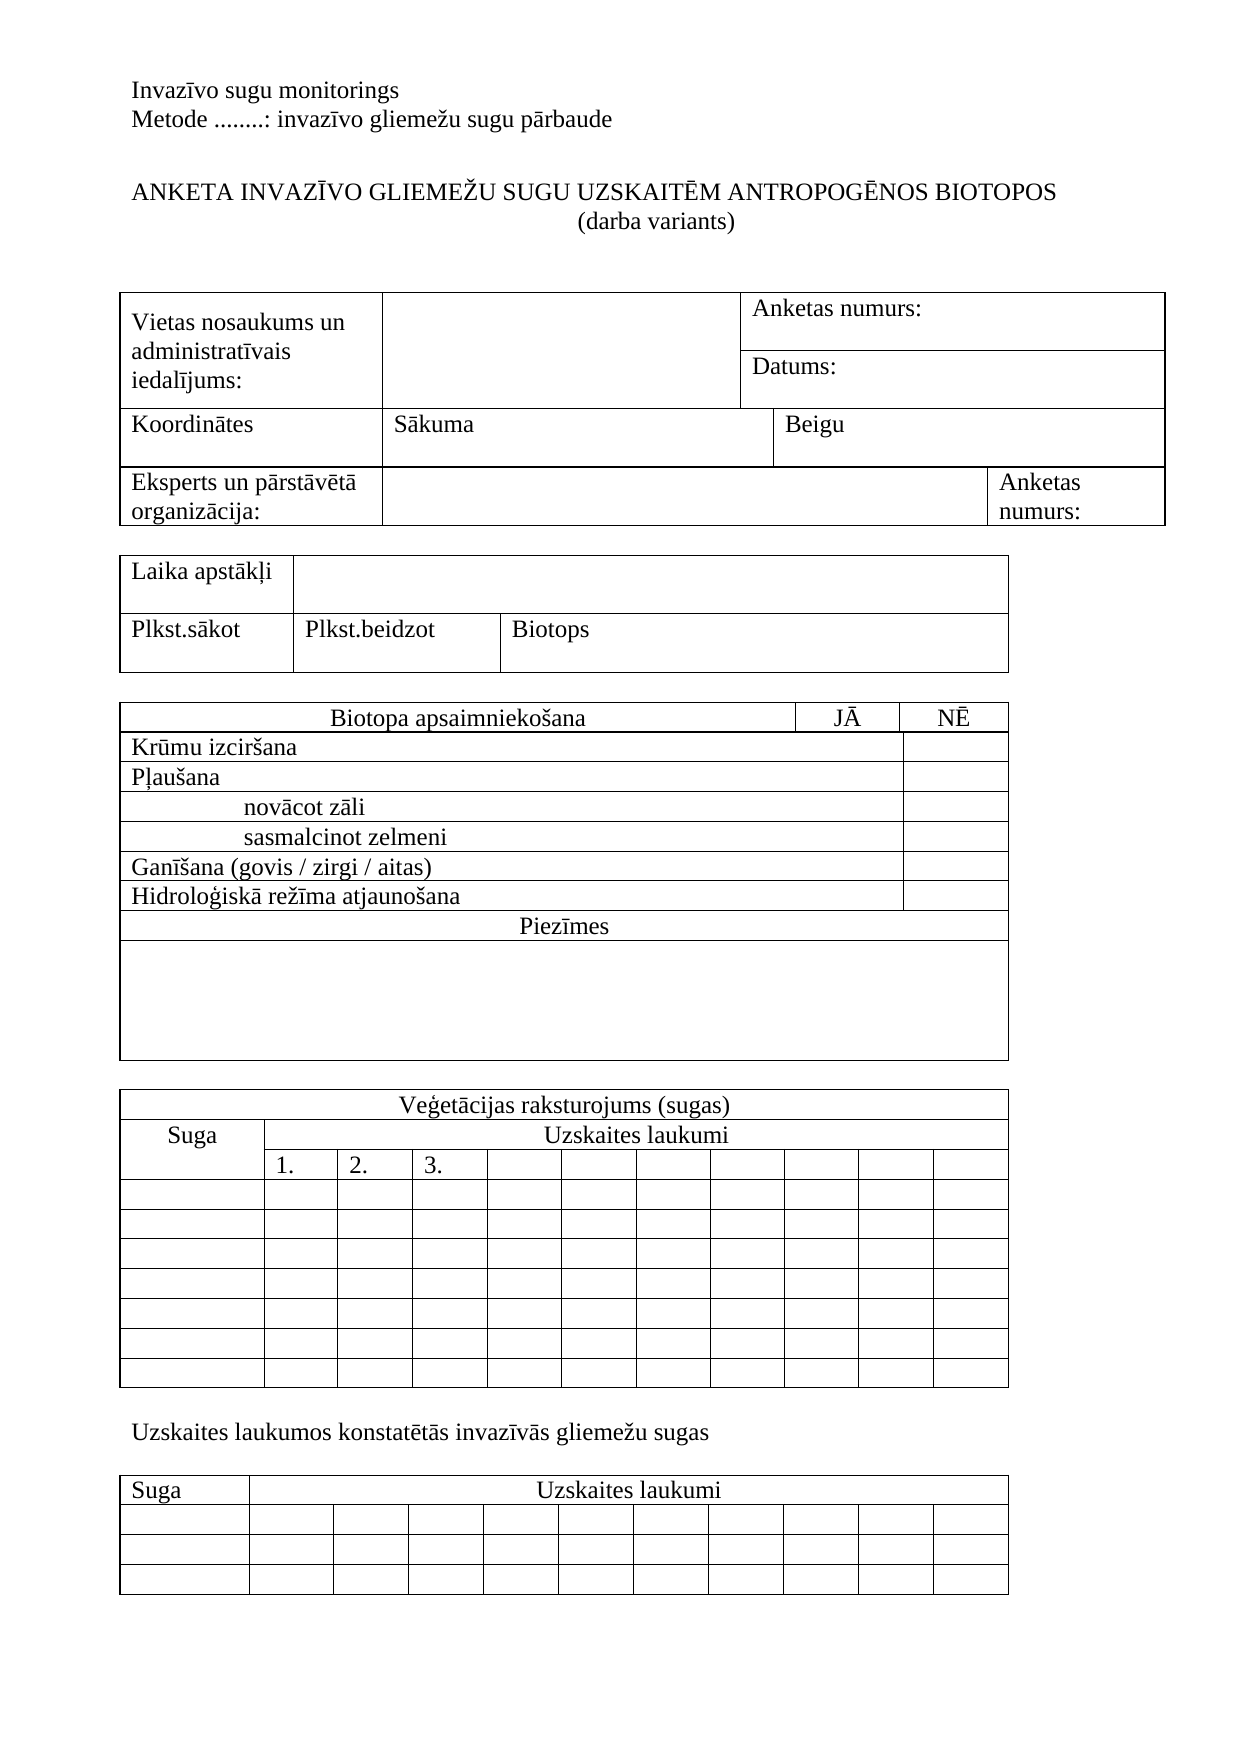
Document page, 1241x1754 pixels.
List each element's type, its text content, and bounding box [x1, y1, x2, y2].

table_cell [785, 1239, 858, 1268]
table_cell [859, 1150, 933, 1179]
table_cell [934, 1269, 1008, 1298]
table_cell Krūmu izciršana [121, 733, 903, 761]
table_cell [265, 1299, 337, 1328]
table_cell [711, 1269, 784, 1298]
table_cell [338, 1180, 412, 1208]
table_cell [562, 1180, 636, 1208]
table_cell [409, 1535, 483, 1564]
table_cell [121, 1359, 264, 1387]
table_cell [637, 1210, 710, 1238]
table_cell [934, 1239, 1008, 1268]
table_cell [413, 1269, 487, 1298]
table_cell [488, 1269, 561, 1298]
table_cell novācot zāli [121, 792, 903, 821]
table_cell [709, 1505, 783, 1534]
table_cell [488, 1180, 561, 1208]
table_cell [637, 1359, 710, 1387]
table_cell [904, 792, 1008, 821]
table_cell [121, 1535, 249, 1564]
table_cell sasmalcinot zelmeni [121, 822, 903, 851]
table_cell [413, 1180, 487, 1208]
table_cell [334, 1535, 408, 1564]
table_cell [559, 1535, 633, 1564]
table_cell [904, 822, 1008, 851]
table_cell Ganīšana (govis / zirgi / aitas) [121, 852, 903, 880]
table_cell [562, 1269, 636, 1298]
table_cell [637, 1329, 710, 1357]
table_cell [562, 1329, 636, 1357]
table_cell [785, 1329, 858, 1357]
table_cell [934, 1150, 1008, 1179]
table_cell [250, 1535, 333, 1564]
table_cell [338, 1269, 412, 1298]
table_cell [904, 762, 1008, 791]
table_cell [709, 1565, 783, 1594]
table_cell [265, 1329, 337, 1357]
table_cell Plkst.sākot [121, 614, 293, 672]
table_cell [785, 1269, 858, 1298]
table_header [294, 556, 1008, 613]
table_cell [859, 1239, 933, 1268]
table_cell [265, 1359, 337, 1387]
table_cell [904, 733, 1008, 761]
table_cell [637, 1239, 710, 1268]
table_cell [409, 1565, 483, 1594]
table_cell [265, 1210, 337, 1238]
table_cell [121, 1299, 264, 1328]
table_cell [121, 1180, 264, 1208]
table_cell [488, 1299, 561, 1328]
table_cell Anketas numurs: [988, 468, 1164, 525]
table_cell [484, 1535, 558, 1564]
table_cell [904, 881, 1008, 910]
table_cell [562, 1359, 636, 1387]
table_cell [250, 1505, 333, 1534]
table_cell 1. [265, 1150, 337, 1179]
table_cell [383, 468, 987, 525]
table_cell [785, 1210, 858, 1238]
table_cell Koordinātes [121, 409, 382, 466]
table_cell [488, 1239, 561, 1268]
table_cell [634, 1535, 708, 1564]
table_cell [709, 1535, 783, 1564]
table_cell [413, 1359, 487, 1387]
table_cell [484, 1565, 558, 1594]
table_cell [934, 1565, 1008, 1594]
table_cell [859, 1180, 933, 1208]
table_cell [784, 1505, 858, 1534]
table_cell Pļaušana [121, 762, 903, 791]
table_cell [413, 1239, 487, 1268]
table_cell [338, 1359, 412, 1387]
table_cell [859, 1565, 933, 1594]
table_header JĀ [796, 703, 899, 731]
table_cell [934, 1299, 1008, 1328]
table_header NĒ [900, 703, 1008, 731]
table_cell [488, 1150, 561, 1179]
table_cell [904, 852, 1008, 880]
table_cell [784, 1565, 858, 1594]
table_cell [265, 1269, 337, 1298]
table_cell Suga [121, 1120, 264, 1179]
table_cell Datums: [741, 351, 1164, 408]
table_cell [637, 1299, 710, 1328]
table_cell 2. [338, 1150, 412, 1179]
table_cell [334, 1505, 408, 1534]
text (darba variants) [131, 206, 1181, 235]
table_cell Uzskaites laukumi [265, 1120, 1008, 1149]
table_cell [488, 1359, 561, 1387]
table_cell [413, 1329, 487, 1357]
table_cell [934, 1180, 1008, 1208]
table_cell [859, 1269, 933, 1298]
table_cell [121, 941, 1008, 1059]
table_cell [265, 1239, 337, 1268]
table_cell [121, 1329, 264, 1357]
table_cell [484, 1505, 558, 1534]
table_cell [637, 1269, 710, 1298]
table_cell [562, 1210, 636, 1238]
table_cell [934, 1359, 1008, 1387]
table_cell [711, 1210, 784, 1238]
table_cell [711, 1329, 784, 1357]
table_cell [338, 1329, 412, 1357]
table_cell [711, 1299, 784, 1328]
table_cell [859, 1505, 933, 1534]
table_cell [637, 1180, 710, 1208]
table_cell [711, 1359, 784, 1387]
table_cell [338, 1299, 412, 1328]
table_cell [711, 1239, 784, 1268]
table_cell [785, 1150, 858, 1179]
table_cell [488, 1210, 561, 1238]
table_cell [934, 1505, 1008, 1534]
table_header Veģetācijas raksturojums (sugas) [121, 1090, 1008, 1119]
table_cell Sākuma [383, 409, 773, 466]
table_cell [934, 1329, 1008, 1357]
table_cell [265, 1180, 337, 1208]
table_cell Beigu [774, 409, 1164, 466]
table_cell [859, 1359, 933, 1387]
table_cell Piezīmes [121, 911, 1008, 940]
table_cell Eksperts un pārstāvētā organizācija: [121, 468, 382, 525]
table_cell [559, 1505, 633, 1534]
table_cell [121, 1210, 264, 1238]
table_header Biotopa apsaimniekošana [121, 703, 795, 731]
table_cell [784, 1535, 858, 1564]
table_cell Plkst.beidzot [294, 614, 500, 672]
table_cell [413, 1299, 487, 1328]
table_cell [785, 1180, 858, 1208]
table_cell [338, 1239, 412, 1268]
table_cell 3. [413, 1150, 487, 1179]
table_cell [637, 1150, 710, 1179]
table_cell [934, 1210, 1008, 1238]
table_header Suga [121, 1476, 249, 1504]
text ANKETA INVAZĪVO GLIEMEŽU SUGU UZSKAITĒM ANTROPOGĒNOS BIOTOPOS [131, 177, 1181, 206]
table_cell [711, 1180, 784, 1208]
table_cell [121, 1239, 264, 1268]
table_cell [559, 1565, 633, 1594]
table_header Uzskaites laukumi [250, 1476, 1008, 1504]
table_cell [121, 1565, 249, 1594]
table_cell [711, 1150, 784, 1179]
table_cell [409, 1505, 483, 1534]
table_cell [334, 1565, 408, 1594]
text Uzskaites laukumos konstatētās invazīvās gliemežu sugas [131, 1417, 1181, 1446]
table_cell [859, 1299, 933, 1328]
table_cell [562, 1299, 636, 1328]
table_cell [338, 1210, 412, 1238]
table_cell Hidroloģiskā režīma atjaunošana [121, 881, 903, 910]
table_cell [859, 1535, 933, 1564]
table_cell [634, 1565, 708, 1594]
table_cell Biotops [501, 614, 1008, 672]
table_header [383, 293, 740, 408]
table_cell [562, 1150, 636, 1179]
table_cell [859, 1210, 933, 1238]
table_cell [121, 1505, 249, 1534]
table_cell [785, 1299, 858, 1328]
table_cell [562, 1239, 636, 1268]
table_header Vietas nosaukums un administratīvais iedalījums: [121, 293, 382, 408]
table_cell [785, 1359, 858, 1387]
table_header Laika apstākļi [121, 556, 293, 613]
table_cell [859, 1329, 933, 1357]
table_cell [934, 1535, 1008, 1564]
table_cell [121, 1269, 264, 1298]
table_cell [634, 1505, 708, 1534]
table_cell [488, 1329, 561, 1357]
table_cell [413, 1210, 487, 1238]
table_header Anketas numurs: [741, 293, 1164, 350]
table_cell [250, 1565, 333, 1594]
